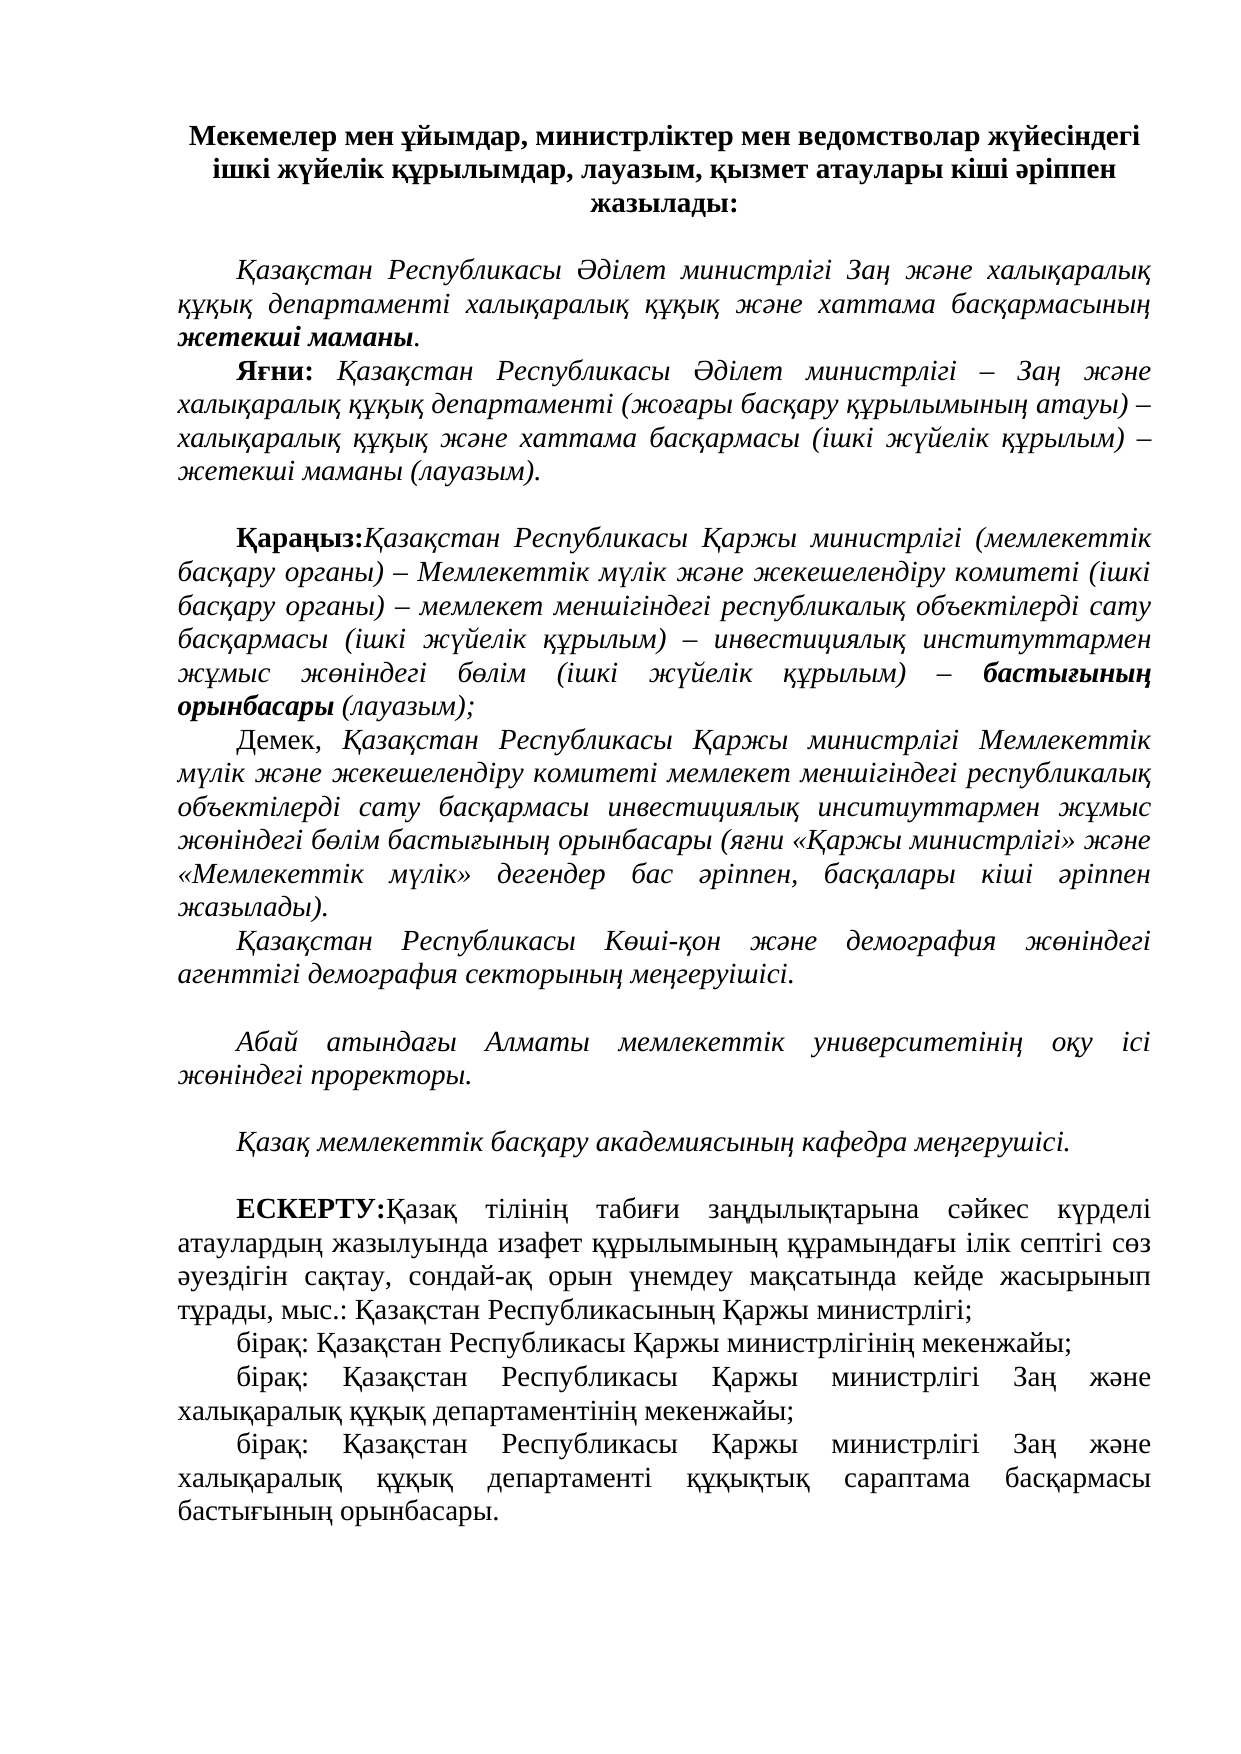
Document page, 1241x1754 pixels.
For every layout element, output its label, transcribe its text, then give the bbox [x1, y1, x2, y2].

text Қараңыз:Қазақстан Республикасы Қаржы министрлігі (мемлекеттік басқару органы) – Мемлекеттік мүлік және жекешелендіру комитеті (ішкі басқару органы) – мемлекет меншігіндегі республикалық объектілерді сату басқармасы (ішкі жүйелік құрылым) – инвестициялық институттармен жұмыс жөніндегі бөлім (ішкі жүйелік құрылым) – бастығының орынбасары (лауазым); [177, 521, 1152, 722]
text Мекемелер мен ұйымдар, министрліктер мен ведомстволар жүйесіндегі ішкі жүйелік құрылымдар, лауазым, қызмет атаулары кіші әріппен жазылады: [177, 118, 1152, 219]
text Қазақстан Республикасы Көші-қон және демография жөніндегі агенттігі демография секторының меңгеруішісі. [177, 923, 1152, 990]
text ЕСКЕРТУ:Қазақ тілінің табиғи заңдылықтарына сәйкес күрделі атаулардың жазылуында изафет құрылымының құрамындағы ілік септігі сөз әуездігін сақтау, сондай-ақ орын үнемдеу мақсатында кейде жасырынып тұрады, мыс.: Қазақстан Республикасының Қаржы министрлігі; [177, 1191, 1152, 1326]
text Абай атындағы Алматы мемлекеттік университетінің оқу ісі жөніндегі проректоры. [177, 1024, 1152, 1091]
text Қазақстан Республикасы Әділет министрлігі Заң және халықаралық құқық департаменті халықаралық құқық және хаттама басқармасының жетекші маманы. [177, 252, 1152, 353]
text Қазақ мемлекеттік басқару академиясының кафедра меңгерушісі. [177, 1124, 1152, 1158]
text бірақ: Қазақстан Республикасы Қаржы министрлігінің мекенжайы; [177, 1326, 1152, 1359]
text Демек, Қазақстан Республикасы Қаржы министрлігі Мемлекеттік мүлік және жекешелендіру комитеті мемлекет меншігіндегі республикалық объектілерді сату басқармасы инвестициялық инситиуттармен жұмыс жөніндегі бөлім бастығының орынбасары (яғни «Қаржы министрлігі» және «Мемлекеттік мүлік» дегендер бас әріппен, басқалары кіші әріппен жазылады). [177, 722, 1152, 923]
text бірақ: Қазақстан Республикасы Қаржы министрлігі Заң және халықаралық құқық департаменті құқықтық сараптама басқармасы бастығының орынбасары. [177, 1426, 1152, 1527]
text Яғни: Қазақстан Республикасы Әділет министрлігі – Заң және халықаралық құқық департаменті (жоғары басқару құрылымының атауы) – халықаралық құқық және хаттама басқармасы (ішкі жүйелік құрылым) – жетекші маманы (лауазым). [177, 353, 1152, 487]
text бірақ: Қазақстан Республикасы Қаржы министрлігі Заң және халықаралық құқық департаментінің мекенжайы; [177, 1359, 1152, 1426]
